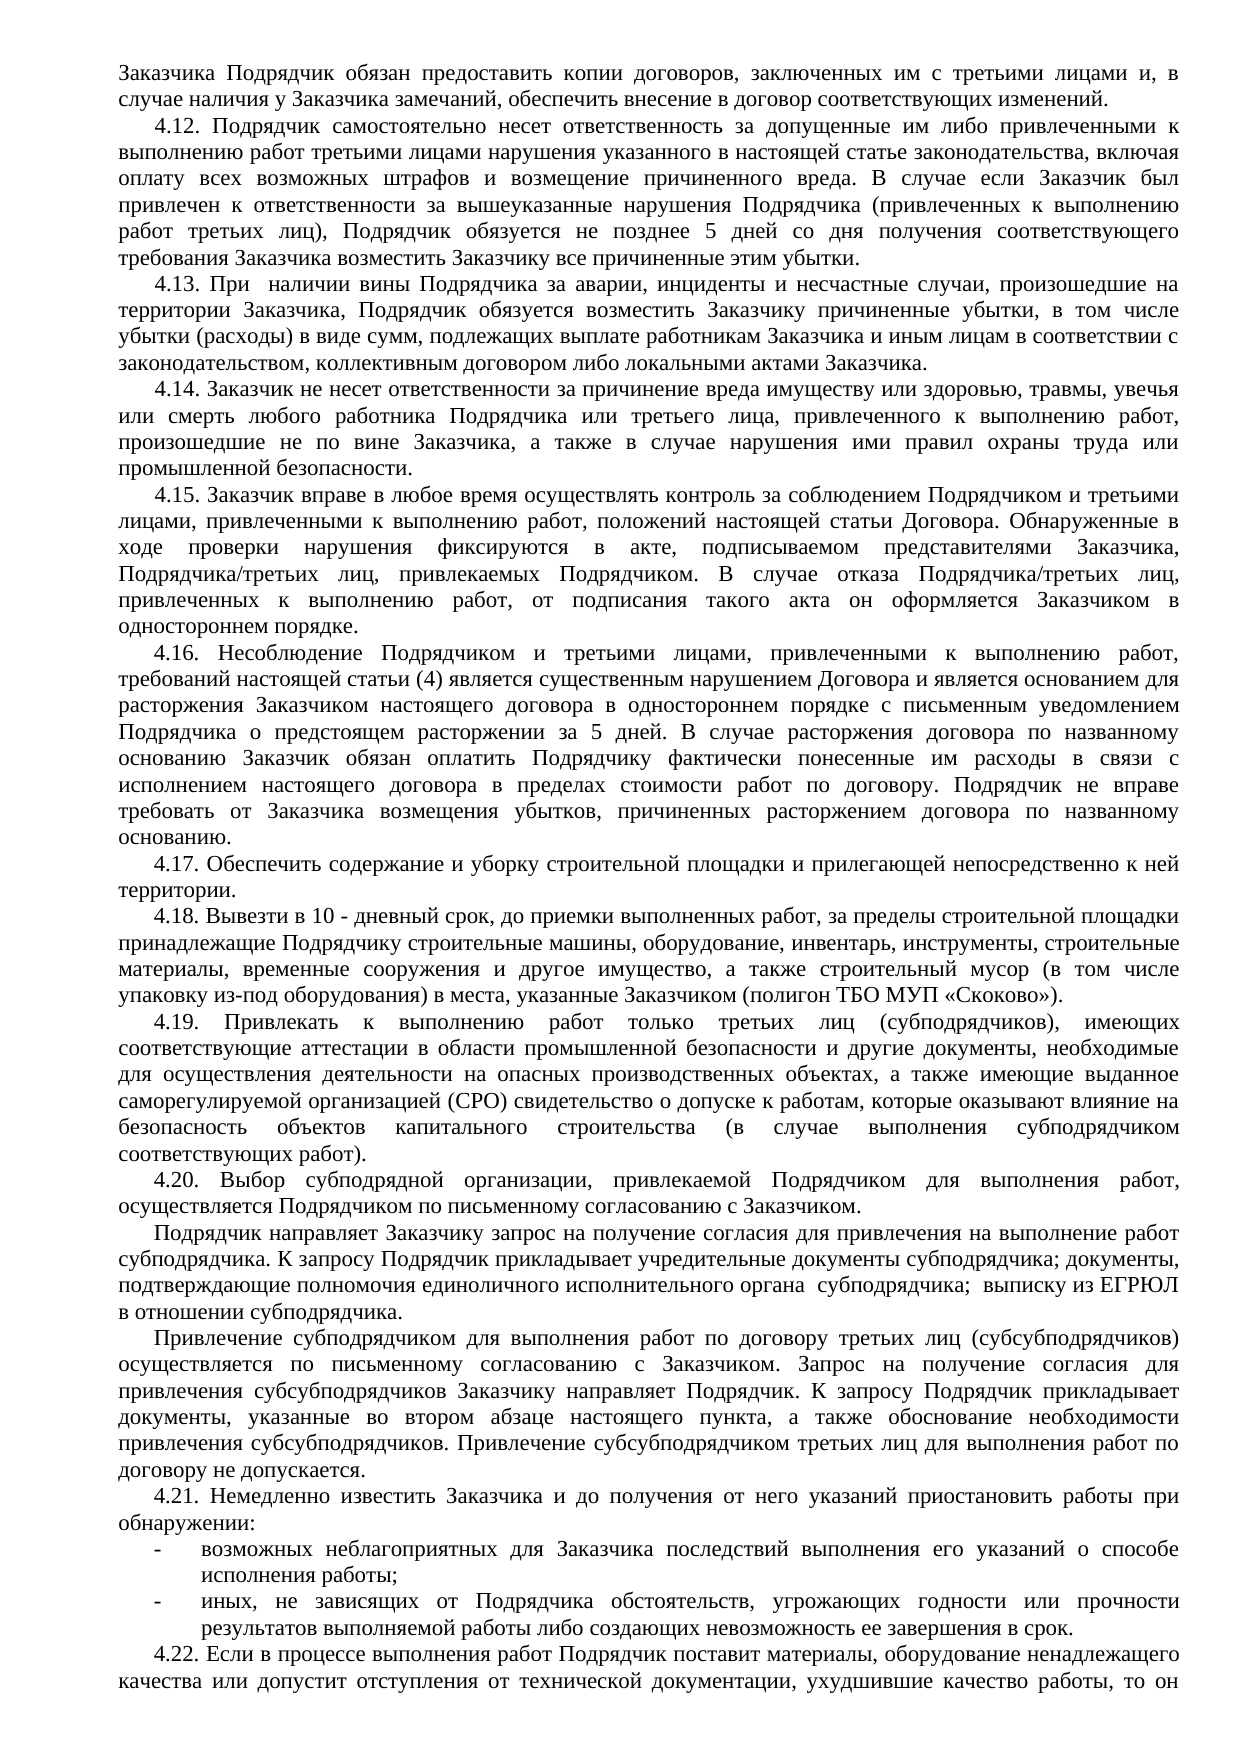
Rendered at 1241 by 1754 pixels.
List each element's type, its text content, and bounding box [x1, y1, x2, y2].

text 4.16. Несоблюдение Подрядчиком и третьими лицами, привлеченными к выполнению работ, требований настоящей статьи (4) является существенным нарушением Договора и является основанием для расторжения Заказчиком настоящего договора в одностороннем порядке с письменным уведомлением Подрядчика о предстоящем расторжении за 5 дней. В случае расторжения договора по названному основанию Заказчик обязан оплатить Подрядчику фактически понесенные им расходы в связи с исполнением настоящего договора в пределах стоимости работ по договору. Подрядчик не вправе требовать от Заказчика возмещения убытков, причиненных расторжением договора по названному основанию. [118, 639, 1181, 850]
text 4.12. Подрядчик самостоятельно несет ответственность за допущенные им либо привлеченными к выполнению работ третьими лицами нарушения указанного в настоящей статье законодательства, включая оплату всех возможных штрафов и возмещение причиненного вреда. В случае если Заказчик был привлечен к ответственности за вышеуказанные нарушения Подрядчика (привлеченных к выполнению работ третьих лиц), Подрядчик обязуется не позднее 5 дней со дня получения соответствующего требования Заказчика возместить Заказчику все причиненные этим убытки. [118, 112, 1181, 270]
text 4.17. Обеспечить содержание и уборку строительной площадки и прилегающей непосредственно к ней территории. [118, 850, 1181, 902]
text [118, 1640, 1181, 1693]
text 4.19. Привлекать к выполнению работ только третьих лиц (субподрядчиков), имеющих соответствующие аттестации в области промышленной безопасности и другие документы, необходимые для осуществления деятельности на опасных производственных объектах, а также имеющие выданное саморегулируемой организацией (СРО) свидетельство о допуске к работам, которые оказывают влияние на безопасность объектов капитального строительства (в случае выполнения субподрядчиком соответствующих работ). [118, 1008, 1181, 1166]
list иных, не зависящих от Подрядчика обстоятельств, угрожающих годности или прочности результатов выполняемой работы либо создающих невозможность ее завершения в срок. [153, 1588, 1181, 1640]
list возможных неблагоприятных для Заказчика последствий выполнения его указаний о способе исполнения работы; [153, 1535, 1181, 1588]
text 4.18. Вывезти в 10 - дневный срок, до приемки выполненных работ, за пределы строительной площадки принадлежащие Подрядчику строительные машины, оборудование, инвентарь, инструменты, строительные материалы, временные сооружения и другое имущество, а также строительный мусор (в том числе упаковку из-под оборудования) в места, указанные Заказчиком (полигон ТБО МУП «Скоково»). [118, 902, 1181, 1008]
text Привлечение субподрядчиком для выполнения работ по договору третьих лиц (субсубподрядчиков) осуществляется по письменному согласованию с Заказчиком. Запрос на получение согласия для привлечения субсубподрядчиков Заказчику направляет Подрядчик. К запросу Подрядчик прикладывает документы, указанные во втором абзаце настоящего пункта, а также обоснование необходимости привлечения субсубподрядчиков. Привлечение субсубподрядчиком третьих лиц для выполнения работ по договору не допускается. [118, 1324, 1181, 1482]
text 4.21. Немедленно известить Заказчика и до получения от него указаний приостановить работы при обнаружении: [118, 1482, 1181, 1535]
text Подрядчик направляет Заказчику запрос на получение согласия для привлечения на выполнение работ субподрядчика. К запросу Подрядчик прикладывает учредительные документы субподрядчика; документы, подтверждающие полномочия единоличного исполнительного органа субподрядчика; выписку из ЕГРЮЛ в отношении субподрядчика. [118, 1219, 1181, 1324]
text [118, 59, 1181, 112]
text 4.20. Выбор субподрядной организации, привлекаемой Подрядчиком для выполнения работ, осуществляется Подрядчиком по письменному согласованию с Заказчиком. [118, 1166, 1181, 1219]
text 4.15. Заказчик вправе в любое время осуществлять контроль за соблюдением Подрядчиком и третьими лицами, привлеченными к выполнению работ, положений настоящей статьи Договора. Обнаруженные в ходе проверки нарушения фиксируются в акте, подписываемом представителями Заказчика, Подрядчика/третьих лиц, привлекаемых Подрядчиком. В случае отказа Подрядчика/третьих лиц, привлеченных к выполнению работ, от подписания такого акта он оформляется Заказчиком в одностороннем порядке. [118, 481, 1181, 639]
text 4.13. При наличии вины Подрядчика за аварии, инциденты и несчастные случаи, произошедшие на территории Заказчика, Подрядчик обязуется возместить Заказчику причиненные убытки, в том числе убытки (расходы) в виде сумм, подлежащих выплате работникам Заказчика и иным лицам в соответствии с законодательством, коллективным договором либо локальными актами Заказчика. [118, 270, 1181, 375]
text 4.14. Заказчик не несет ответственности за причинение вреда имуществу или здоровью, травмы, увечья или смерть любого работника Подрядчика или третьего лица, привлеченного к выполнению работ, произошедшие не по вине Заказчика, а также в случае нарушения ими правил охраны труда или промышленной безопасности. [118, 375, 1181, 481]
